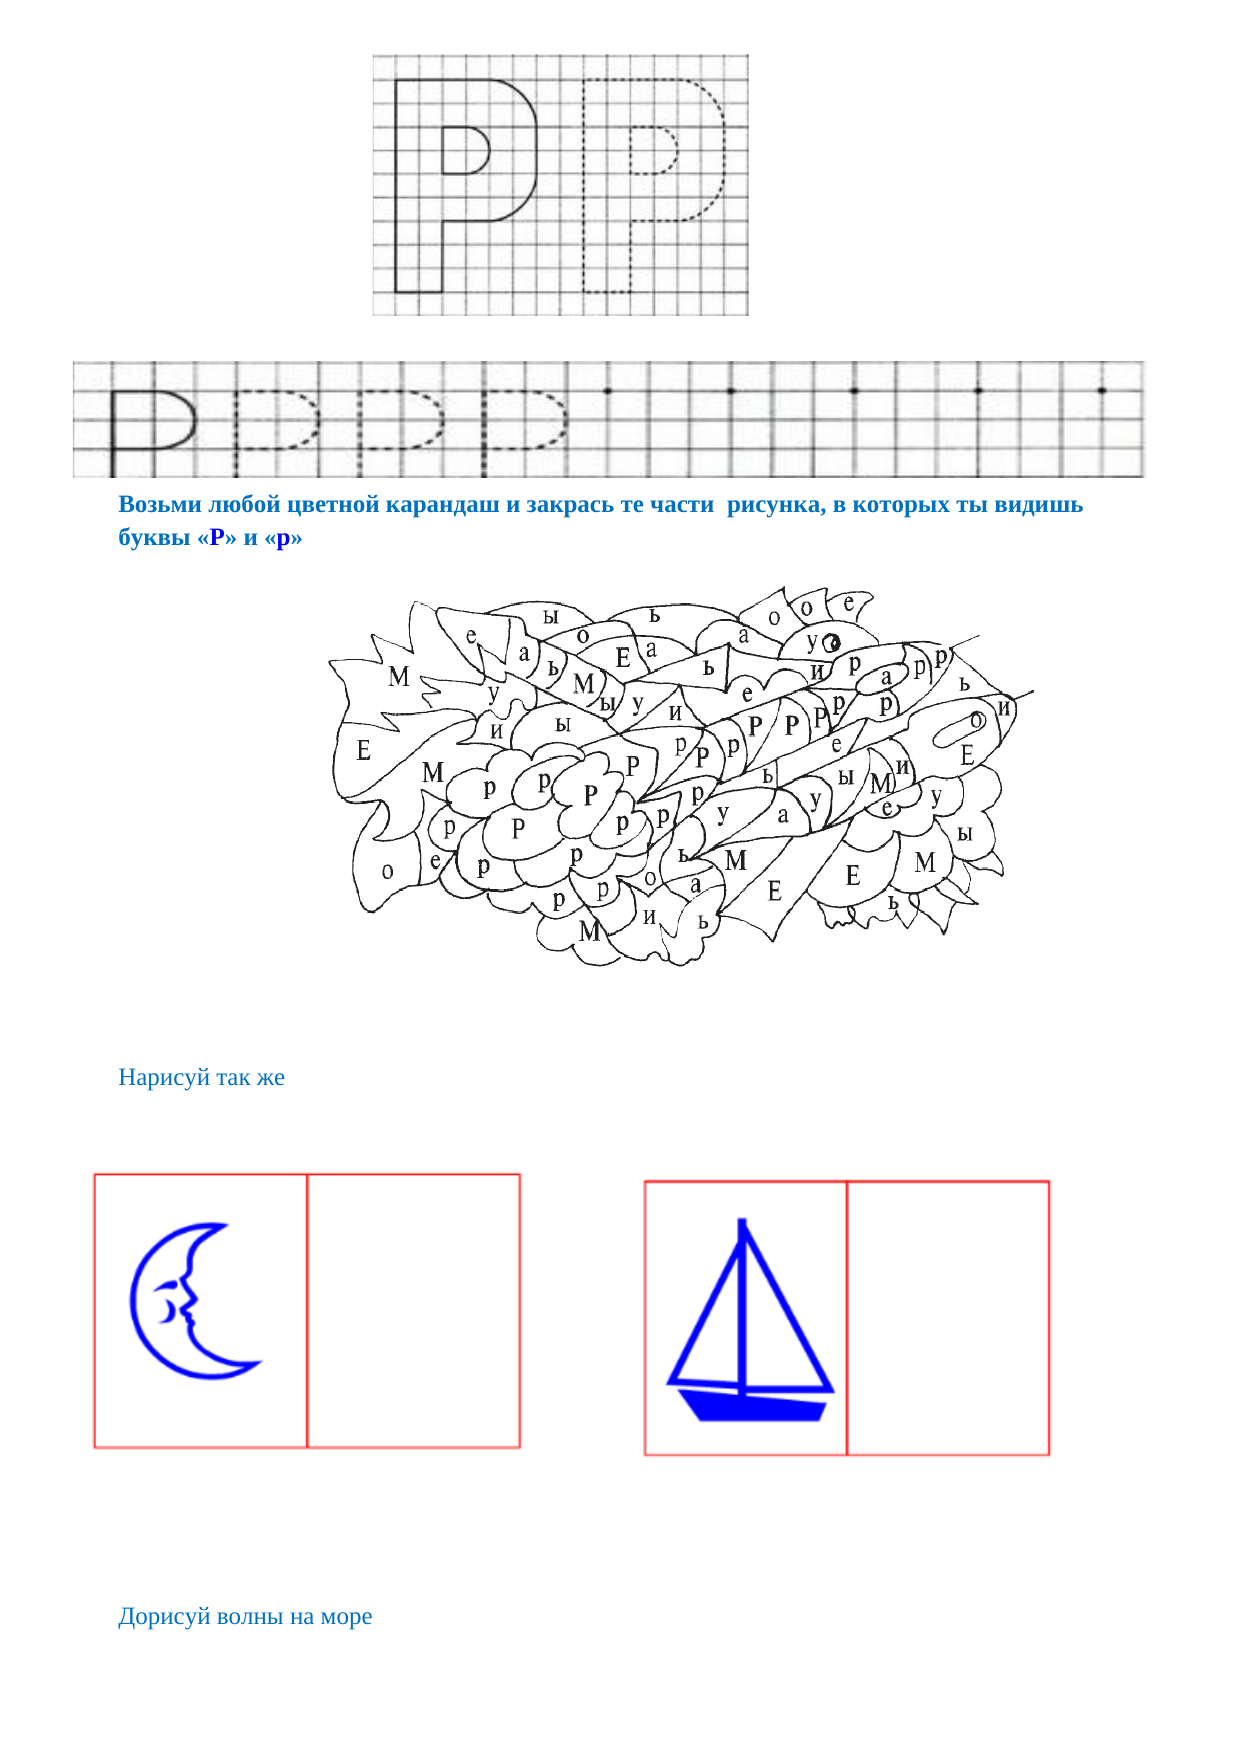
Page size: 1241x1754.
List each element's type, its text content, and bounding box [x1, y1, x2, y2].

picture [372, 54, 749, 316]
picture [49, 1163, 532, 1462]
text Возьми любой цветной карандаш и закрась те части рисунка, в которых ты видишь буквы «Р» и «р» [118, 489, 1152, 551]
picture [621, 1163, 1072, 1475]
text Нарисуй так же [118, 1062, 1152, 1091]
picture [72, 361, 1147, 478]
text Дорисуй волны на море [118, 1601, 1152, 1629]
